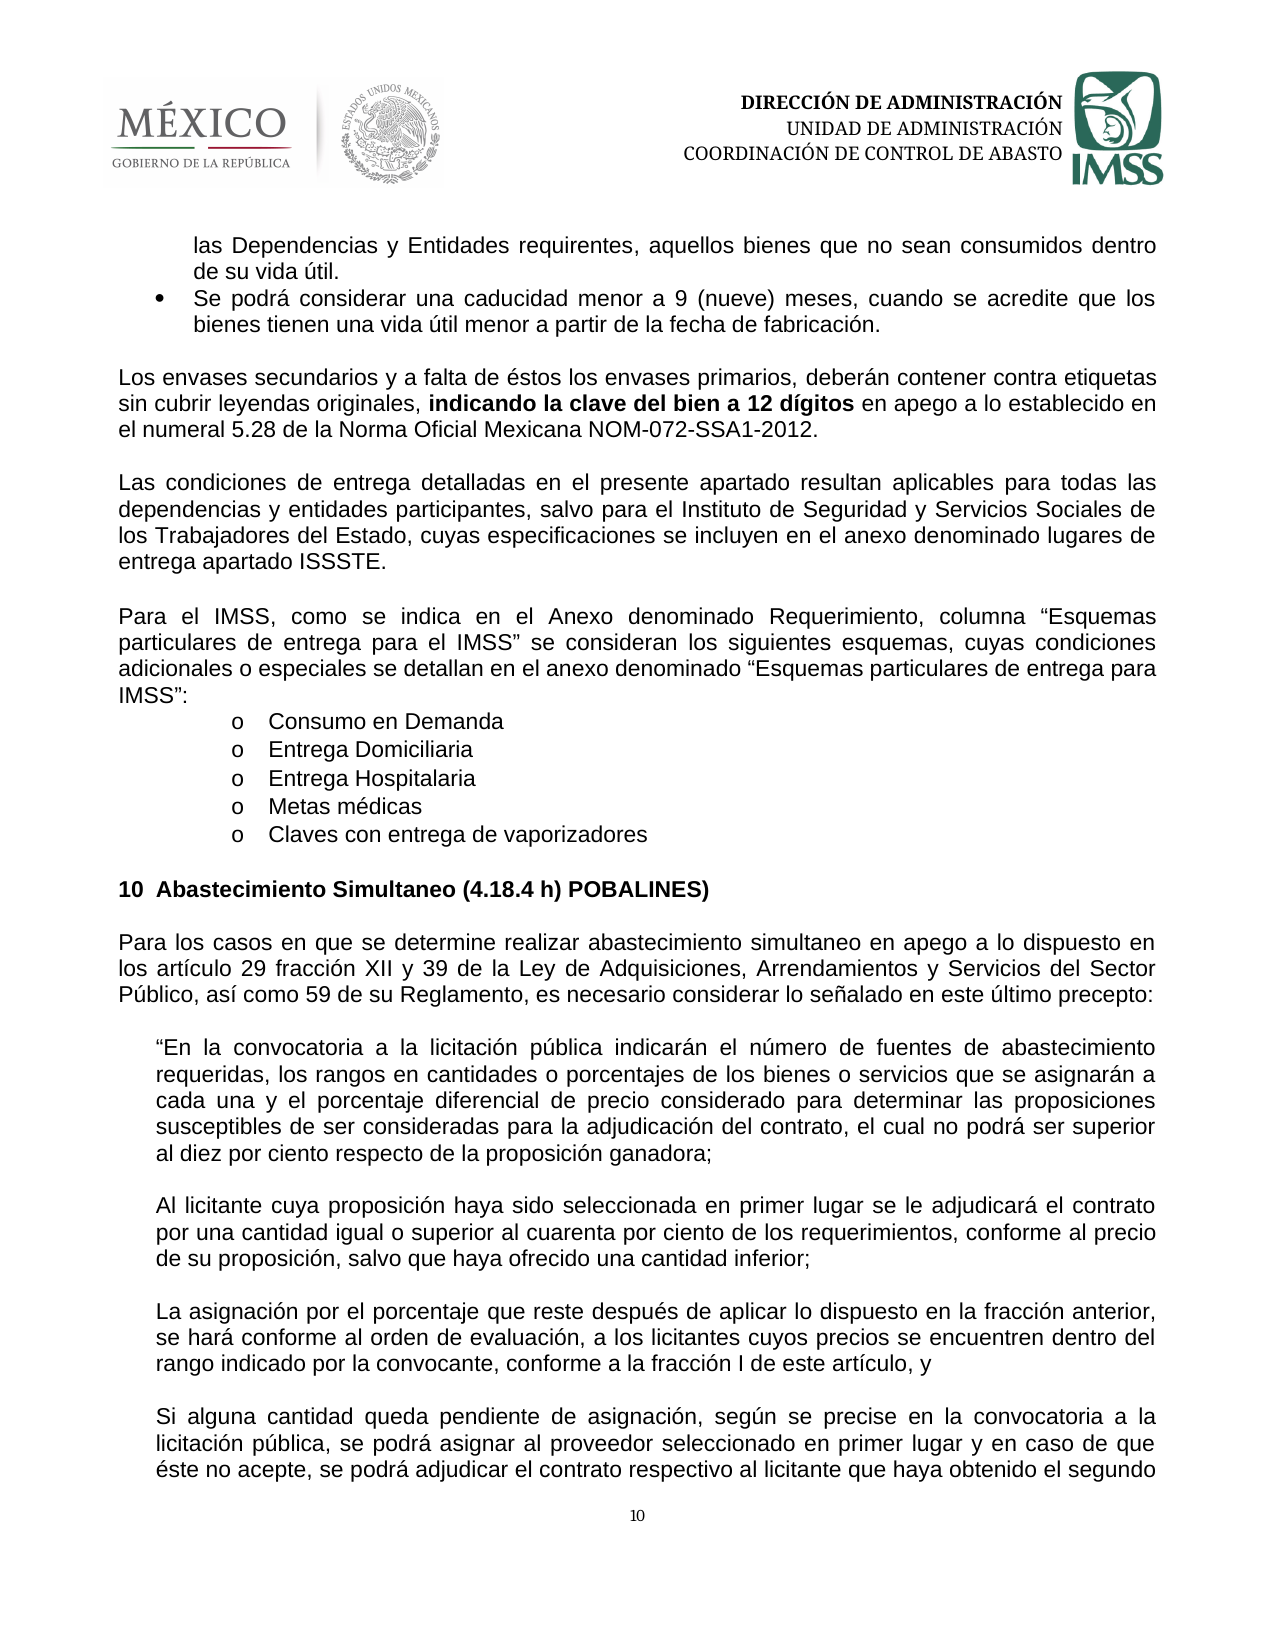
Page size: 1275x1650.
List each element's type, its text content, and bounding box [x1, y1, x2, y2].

picture [102, 77, 444, 188]
list Metas médicas [231, 793, 1157, 821]
text Para el IMSS, como se indica en el Anexo denominado Requerimiento, columna “Esquemas particulares de entrega para el IMSS” se consideran los siguientes esquemas, cuyas condiciones adicionales o especiales se detallan en el anexo denominado “Esquemas particulares de entrega para IMSS”: [118, 603, 1157, 708]
text Para los casos en que se determine realizar abastecimiento simultaneo en apego a lo dispuesto en los artículo 29 fracción XII y 39 de la Ley de Adquisiciones, Arrendamientos y Servicios del Sector Público, así como 59 de su Reglamento, es necesario considerar lo señalado en este último precepto: [118, 929, 1157, 1008]
text “En la convocatoria a la licitación pública indicarán el número de fuentes de abastecimiento requeridas, los rangos en cantidades o porcentajes de los bienes o servicios que se asignarán a cada una y el porcentaje diferencial de precio considerado para determinar las proposiciones susceptibles de ser consideradas para la adjudicación del contrato, el cual no podrá ser superior al diez por ciento respecto de la proposición ganadora; [156, 1034, 1157, 1166]
list Claves con entrega de vaporizadores [231, 821, 1157, 850]
list Se podrá considerar una caducidad menor a 9 (nueve) meses, cuando se acredite que los bienes tienen una vida útil menor a partir de la fecha de fabricación. [156, 285, 1157, 337]
list Abastecimiento Simultaneo (4.18.4 h) POBALINES) [118, 876, 1157, 902]
picture [1070, 70, 1166, 188]
text Al licitante cuya proposición haya sido seleccionada en primer lugar se le adjudicará el contrato por una cantidad igual o superior al cuarenta por ciento de los requerimientos, conforme al precio de su proposición, salvo que haya ofrecido una cantidad inferior; [156, 1192, 1157, 1271]
text Las condiciones de entrega detalladas en el presente apartado resultan aplicables para todas las dependencias y entidades participantes, salvo para el Instituto de Seguridad y Servicios Sociales de los Trabajadores del Estado, cuyas especificaciones se incluyen en el anexo denominado lugares de entrega apartado ISSSTE. [118, 469, 1157, 574]
list Entrega Domiciliaria [231, 736, 1157, 765]
text Los envases secundarios y a falta de éstos los envases primarios, deberán contener contra etiquetas sin cubrir leyendas originales, indicando la clave del bien a 12 dígitos en apego a lo establecido en el numeral 5.28 de la Norma Oficial Mexicana NOM-072-SSA1-2012. [118, 364, 1157, 443]
text La asignación por el porcentaje que reste después de aplicar lo dispuesto en la fracción anterior, se hará conforme al orden de evaluación, a los licitantes cuyos precios se encuentren dentro del rango indicado por la convocante, conforme a la fracción I de este artículo, y [156, 1298, 1157, 1377]
list Consumo en Demanda [231, 708, 1157, 736]
list Entrega Hospitalaria [231, 765, 1157, 793]
